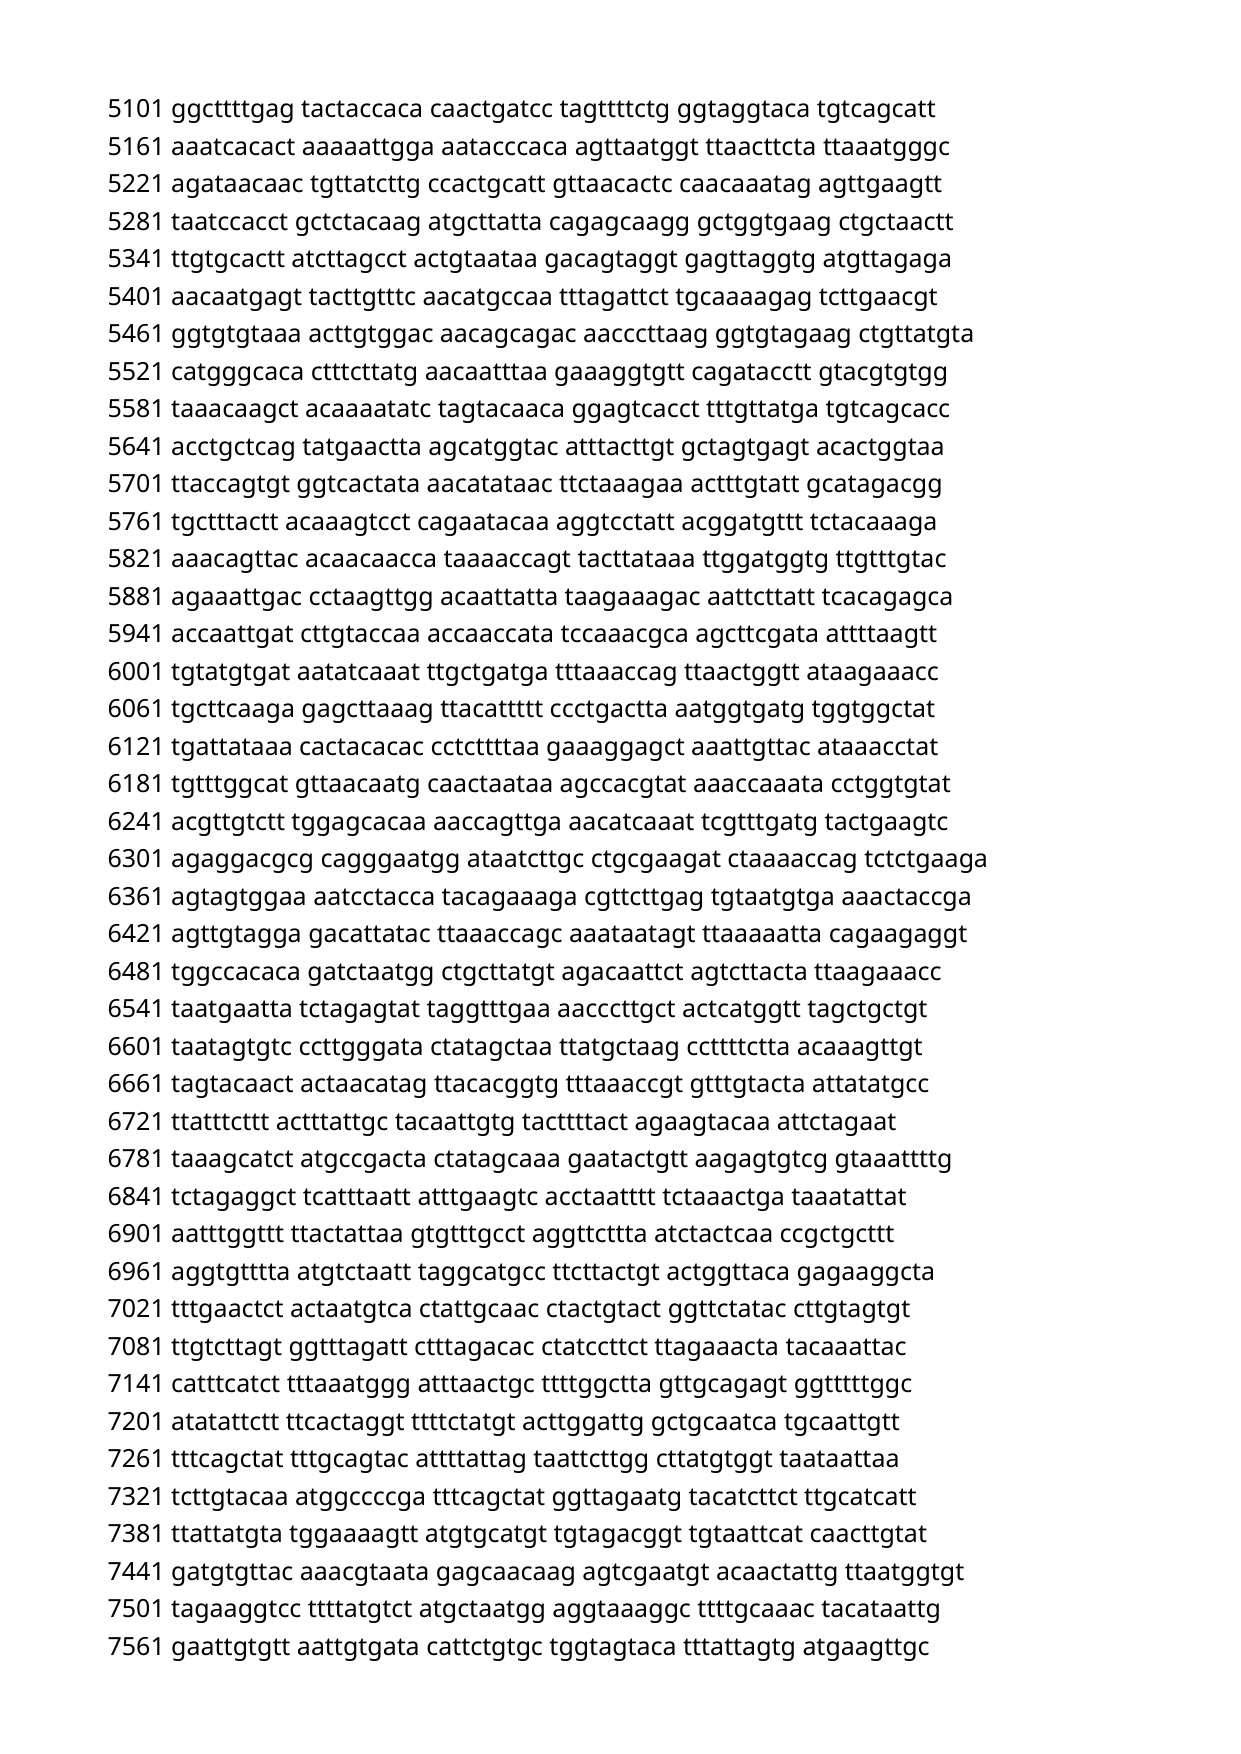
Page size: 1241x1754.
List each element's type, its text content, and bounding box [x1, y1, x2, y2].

text 6541 taatgaatta tctagagtat taggtttgaa aacccttgct actcatggtt tagctgctgt [75, 989, 1165, 1027]
text 5401 aacaatgagt tacttgtttc aacatgccaa tttagattct tgcaaaagag tcttgaacgt [75, 277, 1165, 314]
text 6601 taatagtgtc ccttgggata ctatagctaa ttatgctaag ccttttctta acaaagttgt [75, 1027, 1165, 1064]
text 7561 gaattgtgtt aattgtgata cattctgtgc tggtagtaca tttattagtg atgaagttgc [75, 1627, 1165, 1664]
text 5881 agaaattgac cctaagttgg acaattatta taagaaagac aattcttatt tcacagagca [75, 577, 1165, 614]
text 5521 catgggcaca ctttcttatg aacaatttaa gaaaggtgtt cagatacctt gtacgtgtgg [75, 352, 1165, 389]
text 6961 aggtgtttta atgtctaatt taggcatgcc ttcttactgt actggttaca gagaaggcta [75, 1252, 1165, 1289]
text 7261 tttcagctat tttgcagtac attttattag taattcttgg cttatgtggt taataattaa [75, 1439, 1165, 1477]
text 7201 atatattctt ttcactaggt ttttctatgt acttggattg gctgcaatca tgcaattgtt [75, 1402, 1165, 1439]
text 6481 tggccacaca gatctaatgg ctgcttatgt agacaattct agtcttacta ttaagaaacc [75, 952, 1165, 989]
text 5281 taatccacct gctctacaag atgcttatta cagagcaagg gctggtgaag ctgctaactt [75, 202, 1165, 239]
text 6061 tgcttcaaga gagcttaaag ttacattttt ccctgactta aatggtgatg tggtggctat [75, 689, 1165, 727]
text 5761 tgctttactt acaaagtcct cagaatacaa aggtcctatt acggatgttt tctacaaaga [75, 502, 1165, 539]
text 6301 agaggacgcg cagggaatgg ataatcttgc ctgcgaagat ctaaaaccag tctctgaaga [75, 839, 1165, 877]
text 6361 agtagtggaa aatcctacca tacagaaaga cgttcttgag tgtaatgtga aaactaccga [75, 877, 1165, 914]
text 7141 catttcatct tttaaatggg atttaactgc ttttggctta gttgcagagt ggtttttggc [75, 1364, 1165, 1402]
text 7441 gatgtgttac aaacgtaata gagcaacaag agtcgaatgt acaactattg ttaatggtgt [75, 1552, 1165, 1589]
text 6001 tgtatgtgat aatatcaaat ttgctgatga tttaaaccag ttaactggtt ataagaaacc [75, 652, 1165, 689]
text 6181 tgtttggcat gttaacaatg caactaataa agccacgtat aaaccaaata cctggtgtat [75, 764, 1165, 802]
text 7501 tagaaggtcc ttttatgtct atgctaatgg aggtaaaggc ttttgcaaac tacataattg [75, 1589, 1165, 1627]
text 7021 tttgaactct actaatgtca ctattgcaac ctactgtact ggttctatac cttgtagtgt [75, 1289, 1165, 1327]
text 6661 tagtacaact actaacatag ttacacggtg tttaaaccgt gtttgtacta attatatgcc [75, 1064, 1165, 1102]
text 6901 aatttggttt ttactattaa gtgtttgcct aggttcttta atctactcaa ccgctgcttt [75, 1214, 1165, 1252]
text 6781 taaagcatct atgccgacta ctatagcaaa gaatactgtt aagagtgtcg gtaaattttg [75, 1139, 1165, 1177]
text 7381 ttattatgta tggaaaagtt atgtgcatgt tgtagacggt tgtaattcat caacttgtat [75, 1514, 1165, 1552]
text 5821 aaacagttac acaacaacca taaaaccagt tacttataaa ttggatggtg ttgtttgtac [75, 539, 1165, 577]
text 6241 acgttgtctt tggagcacaa aaccagttga aacatcaaat tcgtttgatg tactgaagtc [75, 802, 1165, 839]
text 5941 accaattgat cttgtaccaa accaaccata tccaaacgca agcttcgata attttaagtt [75, 614, 1165, 652]
text 6121 tgattataaa cactacacac cctcttttaa gaaaggagct aaattgttac ataaacctat [75, 727, 1165, 764]
text 7321 tcttgtacaa atggccccga tttcagctat ggttagaatg tacatcttct ttgcatcatt [75, 1477, 1165, 1514]
text 5341 ttgtgcactt atcttagcct actgtaataa gacagtaggt gagttaggtg atgttagaga [75, 239, 1165, 277]
text 7081 ttgtcttagt ggtttagatt ctttagacac ctatccttct ttagaaacta tacaaattac [75, 1327, 1165, 1364]
text 5221 agataacaac tgttatcttg ccactgcatt gttaacactc caacaaatag agttgaagtt [75, 164, 1165, 202]
text 5641 acctgctcag tatgaactta agcatggtac atttacttgt gctagtgagt acactggtaa [75, 427, 1165, 464]
text 5161 aaatcacact aaaaattgga aatacccaca agttaatggt ttaacttcta ttaaatgggc [75, 127, 1165, 164]
text 5101 ggcttttgag tactaccaca caactgatcc tagttttctg ggtaggtaca tgtcagcatt [75, 89, 1165, 127]
text 6421 agttgtagga gacattatac ttaaaccagc aaataatagt ttaaaaatta cagaagaggt [75, 914, 1165, 952]
text 5461 ggtgtgtaaa acttgtggac aacagcagac aacccttaag ggtgtagaag ctgttatgta [75, 314, 1165, 352]
text 5581 taaacaagct acaaaatatc tagtacaaca ggagtcacct tttgttatga tgtcagcacc [75, 389, 1165, 427]
text 6721 ttatttcttt actttattgc tacaattgtg tacttttact agaagtacaa attctagaat [75, 1102, 1165, 1139]
text 6841 tctagaggct tcatttaatt atttgaagtc acctaatttt tctaaactga taaatattat [75, 1177, 1165, 1214]
text 5701 ttaccagtgt ggtcactata aacatataac ttctaaagaa actttgtatt gcatagacgg [75, 464, 1165, 502]
